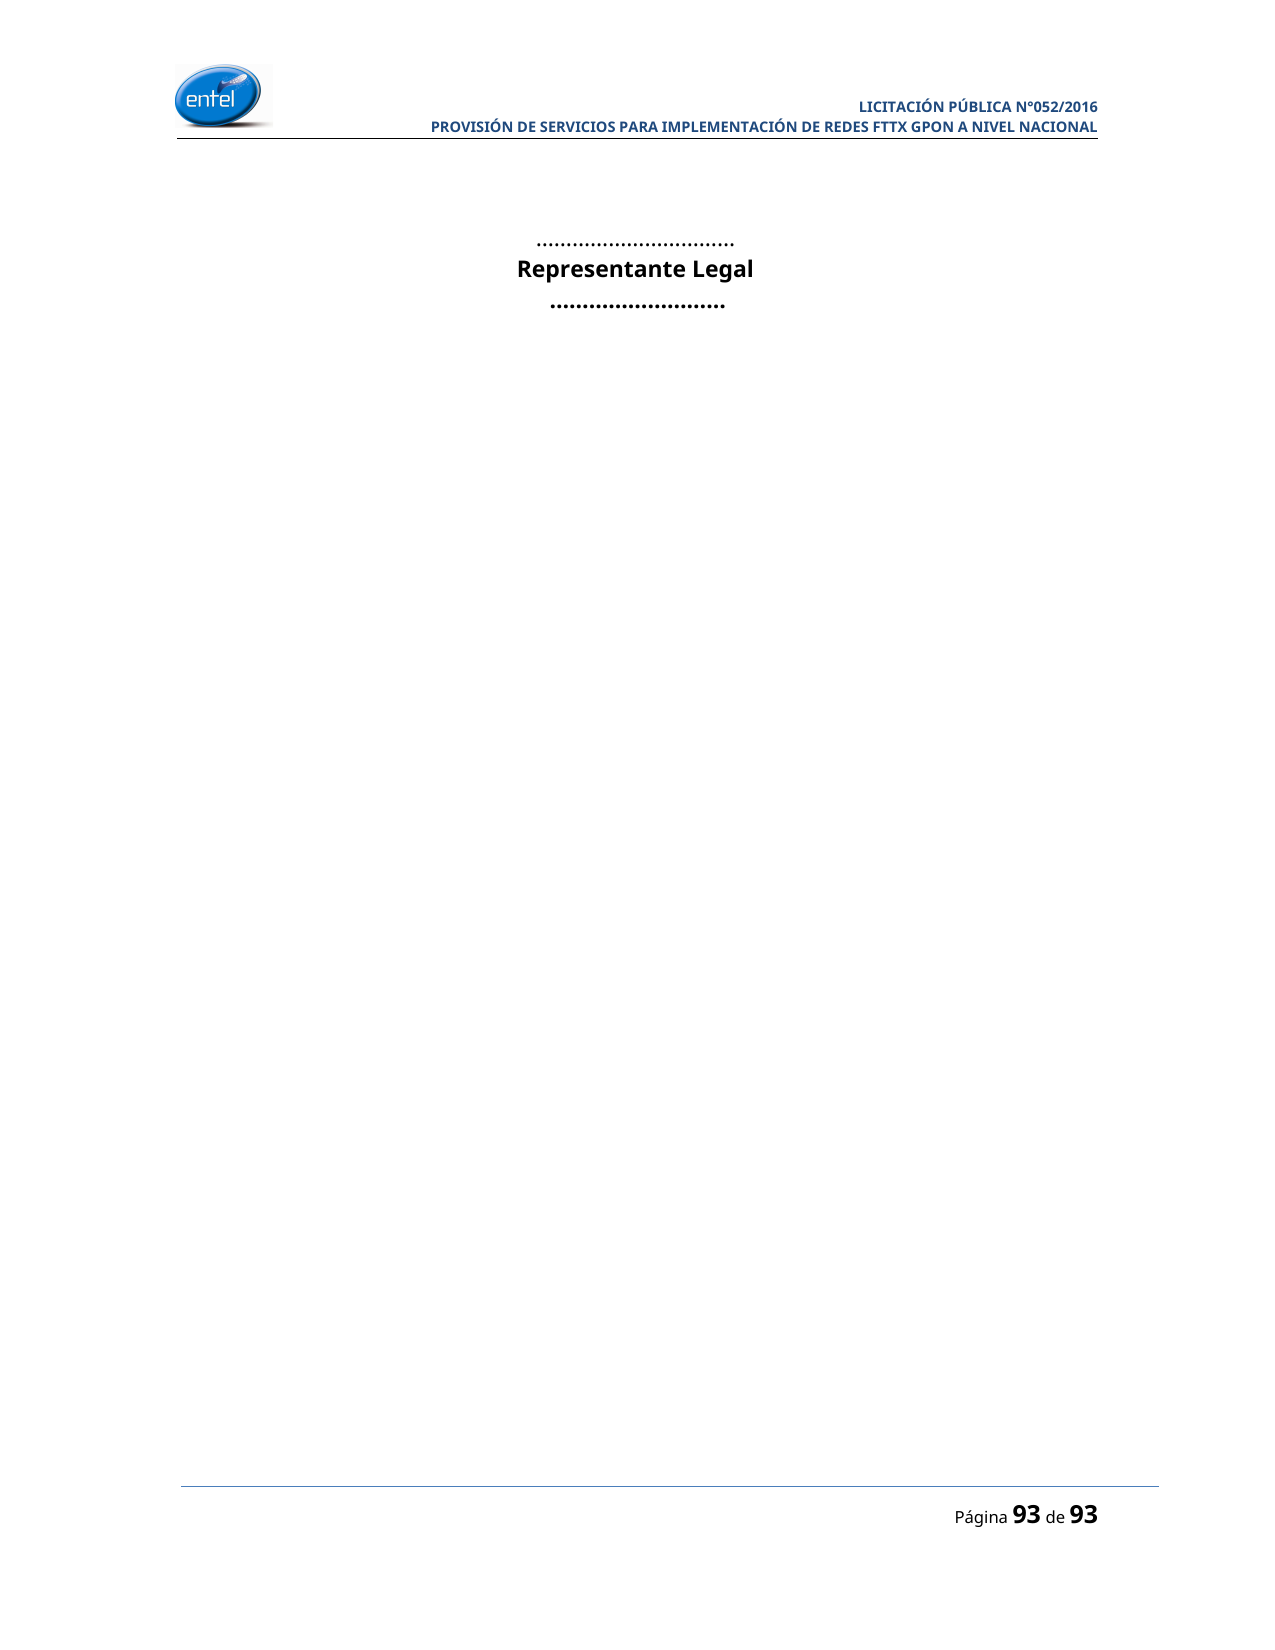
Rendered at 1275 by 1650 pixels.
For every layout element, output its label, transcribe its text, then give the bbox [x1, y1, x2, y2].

picture [174, 64, 274, 128]
text ……………………… [177, 284, 1098, 316]
text Representante Legal [177, 253, 1093, 284]
text …………………………… [177, 222, 1093, 253]
